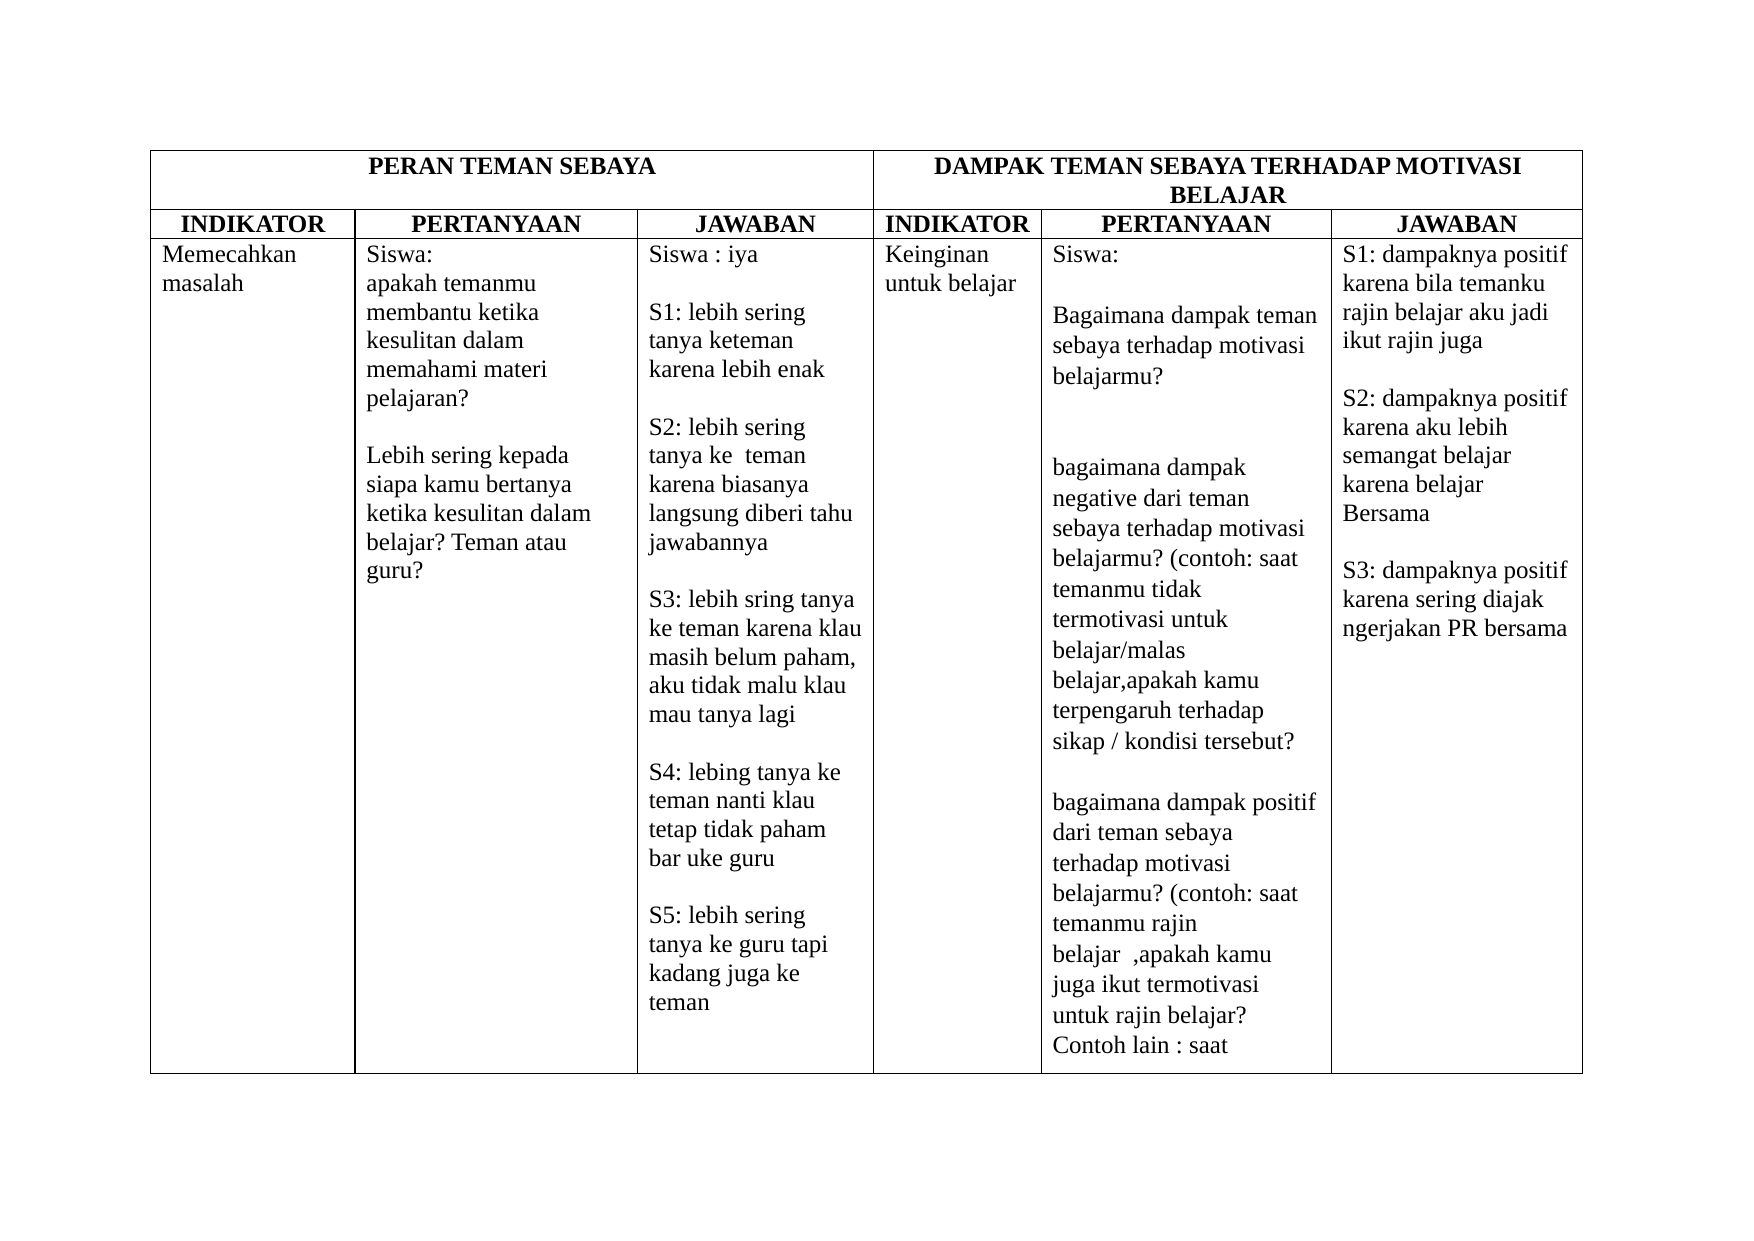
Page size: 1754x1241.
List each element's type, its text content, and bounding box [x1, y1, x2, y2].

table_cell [356, 239, 637, 1073]
table_cell INDIKATOR [151, 210, 354, 238]
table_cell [1332, 239, 1582, 1073]
table_cell Memecahkan masalah [151, 239, 354, 1073]
table_cell PERTANYAAN [356, 210, 637, 238]
table_header PERAN TEMAN SEBAYA [151, 151, 873, 208]
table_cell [874, 239, 1041, 1073]
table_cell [1042, 239, 1331, 1073]
table_header DAMPAK TEMAN SEBAYA TERHADAP MOTIVASI BELAJAR [874, 151, 1582, 208]
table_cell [638, 239, 873, 1073]
table_cell JAWABAN [1332, 210, 1582, 238]
table_cell JAWABAN [638, 210, 873, 238]
table_cell PERTANYAAN [1042, 210, 1331, 238]
table_cell INDIKATOR [874, 210, 1041, 238]
